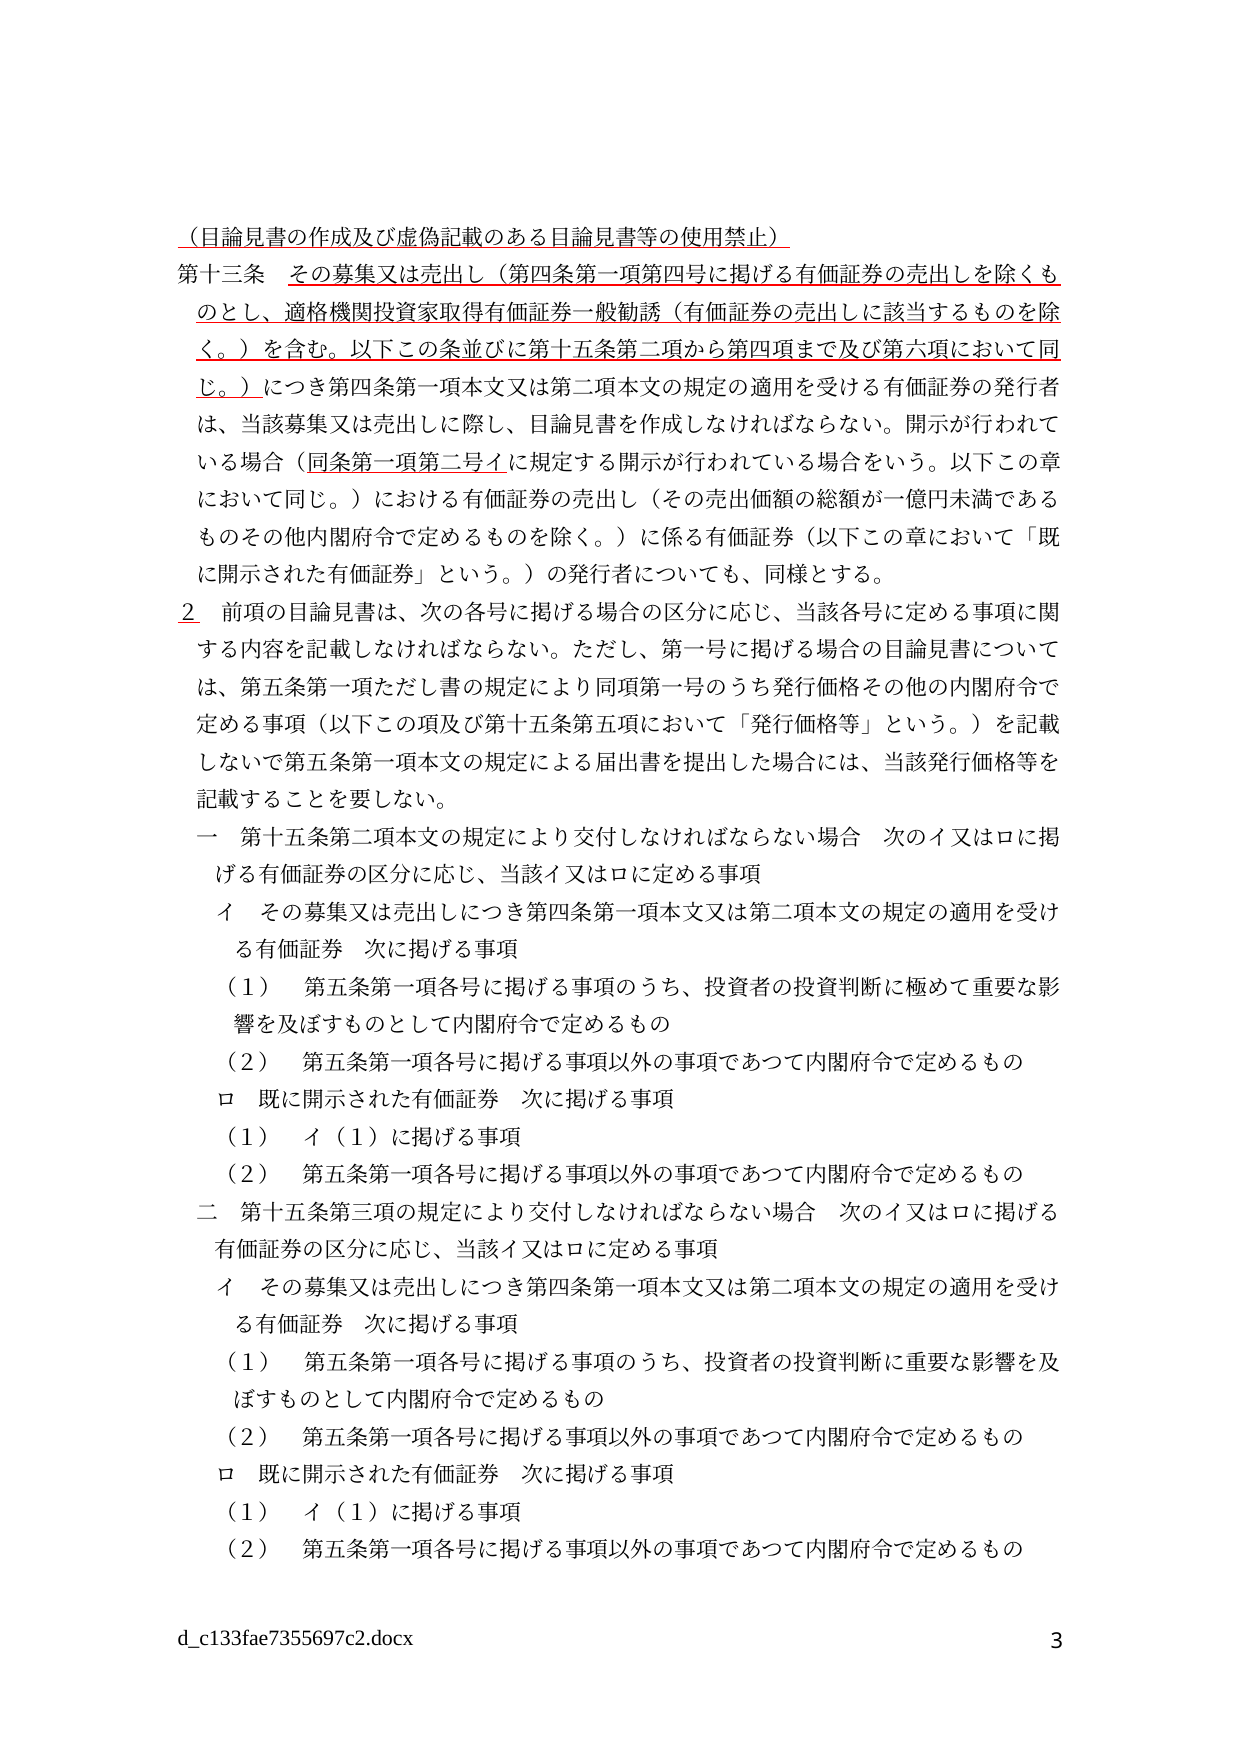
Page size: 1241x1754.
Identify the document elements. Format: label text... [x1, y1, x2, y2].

text ロ 既に開示された有価証券 次に掲げる事項 [215, 1454, 1063, 1492]
text （２） 第五条第一項各号に掲げる事項以外の事項であつて内閣府令で定めるもの [215, 1529, 1063, 1567]
text （１） 第五条第一項各号に掲げる事項のうち、投資者の投資判断に重要な影響を及ぼすものとして内閣府令で定めるもの [215, 1342, 1063, 1417]
text 二 第十五条第三項の規定により交付しなければならない場合 次のイ又はロに掲げる有価証券の区分に応じ、当該イ又はロに定める事項 [196, 1192, 1063, 1267]
text ロ 既に開示された有価証券 次に掲げる事項 [215, 1079, 1063, 1117]
text イ その募集又は売出しにつき第四条第一項本文又は第二項本文の規定の適用を受ける有価証券 次に掲げる事項 [215, 1267, 1063, 1342]
text （１） 第五条第一項各号に掲げる事項のうち、投資者の投資判断に極めて重要な影響を及ぼすものとして内閣府令で定めるもの [215, 967, 1063, 1042]
text イ その募集又は売出しにつき第四条第一項本文又は第二項本文の規定の適用を受ける有価証券 次に掲げる事項 [215, 892, 1063, 967]
text ２ 前項の目論見書は、次の各号に掲げる場合の区分に応じ、当該各号に定める事項に関する内容を記載しなければならない。ただし、第一号に掲げる場合の目論見書については、第五条第一項ただし書の規定により同項第一号のうち発行価格その他の内閣府令で定める事項（以下この項及び第十五条第五項において「発行価格等」という。）を記載しないで第五条第一項本文の規定による届出書を提出した場合には、当該発行価格等を記載することを要しない。 [177, 592, 1063, 817]
text （１） イ（１）に掲げる事項 [215, 1492, 1063, 1529]
text （２） 第五条第一項各号に掲げる事項以外の事項であつて内閣府令で定めるもの [215, 1154, 1063, 1192]
text 一 第十五条第二項本文の規定により交付しなければならない場合 次のイ又はロに掲げる有価証券の区分に応じ、当該イ又はロに定める事項 [196, 817, 1063, 892]
text （目論見書の作成及び虚偽記載のある目論見書等の使用禁止） [177, 217, 1063, 254]
text 第十三条 その募集又は売出し（第四条第一項第四号に掲げる有価証券の売出しを除くものとし、適格機関投資家取得有価証券一般勧誘（有価証券の売出しに該当するものを除く。）を含む。以下この条並びに第十五条第二項から第四項まで及び第六項において同じ。）につき第四条第一項本文又は第二項本文の規定の適用を受ける有価証券の発行者は、当該募集又は売出しに際し、目論見書を作成しなければならない。開示が行われている場合（同条第一項第二号イに規定する開示が行われている場合をいう。以下この章において同じ。）における有価証券の売出し（その売出価額の総額が一億円未満であるものその他内閣府令で定めるものを除く。）に係る有価証券（以下この章において「既に開示された有価証券」という。）の発行者についても、同様とする。 [177, 254, 1063, 592]
text （２） 第五条第一項各号に掲げる事項以外の事項であつて内閣府令で定めるもの [215, 1417, 1063, 1454]
text （２） 第五条第一項各号に掲げる事項以外の事項であつて内閣府令で定めるもの [215, 1042, 1063, 1079]
text （１） イ（１）に掲げる事項 [215, 1117, 1063, 1154]
